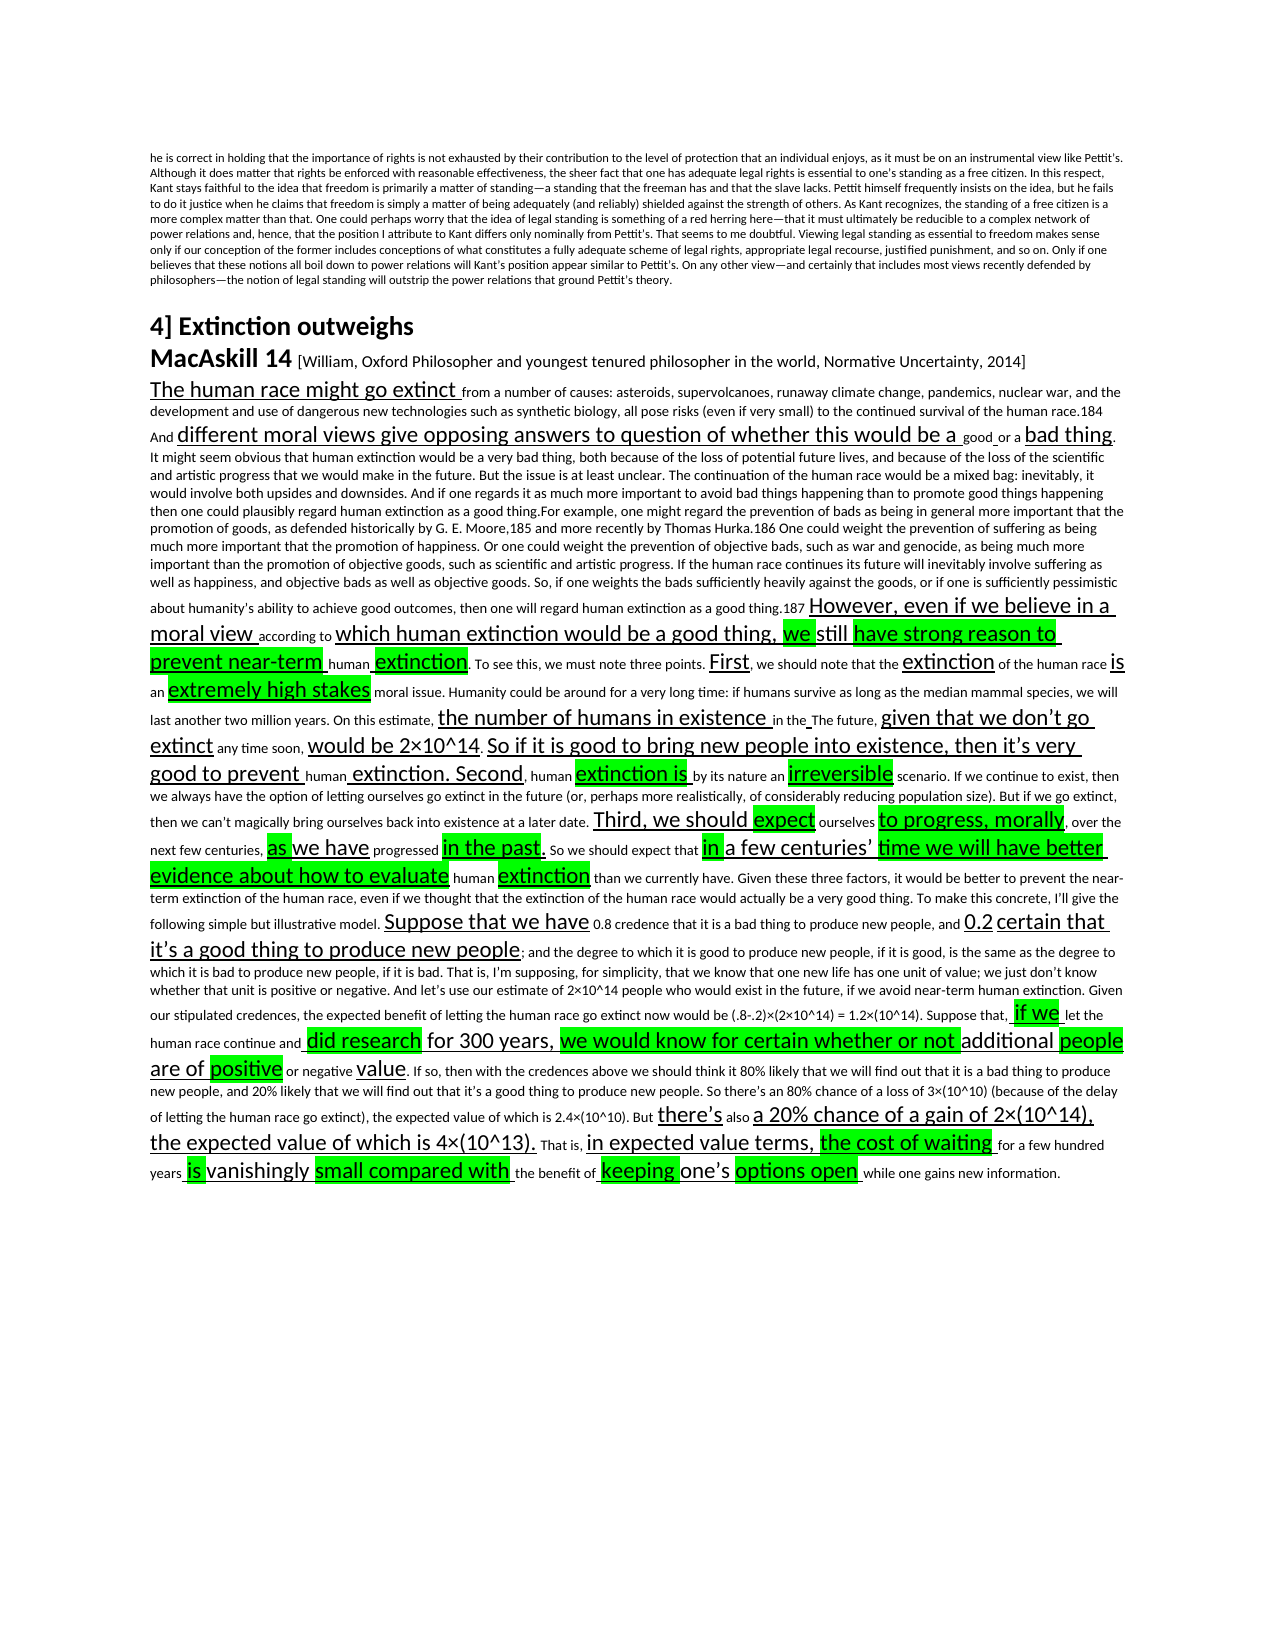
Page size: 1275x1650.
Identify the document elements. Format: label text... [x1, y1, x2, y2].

text MacAskill 14 [William, Oxford Philosopher and youngest tenured philosopher in the world, Normative Uncertainty, 2014] [150, 342, 1125, 375]
subtitle 4] Extinction outweighs [150, 309, 1125, 342]
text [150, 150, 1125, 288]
text The human race might go extinct from a number of causes: asteroids, supervolcanoes, runaway climate change, pandemics, nuclear war, and the development and use of dangerous new technologies such as synthetic biology, all pose risks (even if very small) to the continued survival of the human race.184 And different moral views give opposing answers to question of whether this would be a good or a bad thing. It might seem obvious that human extinction would be a very bad thing, both because of the loss of potential future lives, and because of the loss of the scientific and artistic progress that we would make in the future. But the issue is at least unclear. The continuation of the human race would be a mixed bag: inevitably, it would involve both upsides and downsides. And if one regards it as much more important to avoid bad things happening than to promote good things happening then one could plausibly regard human extinction as a good thing.For example, one might regard the prevention of bads as being in general more important that the promotion of goods, as defended historically by G. E. Moore,185 and more recently by Thomas Hurka.186 One could weight the prevention of suffering as being much more important that the promotion of happiness. Or one could weight the prevention of objective bads, such as war and genocide, as being much more important than the promotion of objective goods, such as scientific and artistic progress. If the human race continues its future will inevitably involve suffering as well as happiness, and objective bads as well as objective goods. So, if one weights the bads sufficiently heavily against the goods, or if one is sufficiently pessimistic about humanity’s ability to achieve good outcomes, then one will regard human extinction as a good thing.187 However, even if we believe in a moral view according to which human extinction would be a good thing, we still have strong reason to prevent near-term human extinction. To see this, we must note three points. First, we should note that the extinction of the human race is an extremely high stakes moral issue. Humanity could be around for a very long time: if humans survive as long as the median mammal species, we will last another two million years. On this estimate, the number of humans in existence in the The future, given that we don’t go extinct any time soon, would be 2×10^14. So if it is good to bring new people into existence, then it’s very good to prevent human extinction. Second, human extinction is by its nature an irreversible scenario. If we continue to exist, then we always have the option of letting ourselves go extinct in the future (or, perhaps more realistically, of considerably reducing population size). But if we go extinct, then we can’t magically bring ourselves back into existence at a later date. Third, we should expect ourselves to progress, morally, over the next few centuries, as we have progressed in the past. So we should expect that in a few centuries’ time we will have better evidence about how to evaluate human extinction than we currently have. Given these three factors, it would be better to prevent the near-term extinction of the human race, even if we thought that the extinction of the human race would actually be a very good thing. To make this concrete, I’ll give the following simple but illustrative model. Suppose that we have 0.8 credence that it is a bad thing to produce new people, and 0.2 certain that it’s a good thing to produce new people; and the degree to which it is good to produce new people, if it is good, is the same as the degree to which it is bad to produce new people, if it is bad. That is, I’m supposing, for simplicity, that we know that one new life has one unit of value; we just don’t know whether that unit is positive or negative. And let’s use our estimate of 2×10^14 people who would exist in the future, if we avoid near-term human extinction. Given our stipulated credences, the expected benefit of letting the human race go extinct now would be (.8-.2)×(2×10^14) = 1.2×(10^14). Suppose that, if we let the human race continue and did research for 300 years, we would know for certain whether or not additional people are of positive or negative value. If so, then with the credences above we should think it 80% likely that we will find out that it is a bad thing to produce new people, and 20% likely that we will find out that it’s a good thing to produce new people. So there’s an 80% chance of a loss of 3×(10^10) (because of the delay of letting the human race go extinct), the expected value of which is 2.4×(10^10). But there’s also a 20% chance of a gain of 2×(10^14), the expected value of which is 4×(10^13). That is, in expected value terms, the cost of waiting for a few hundred years is vanishingly small compared with the benefit of keeping one’s options open while one gains new information. [150, 375, 1125, 1184]
